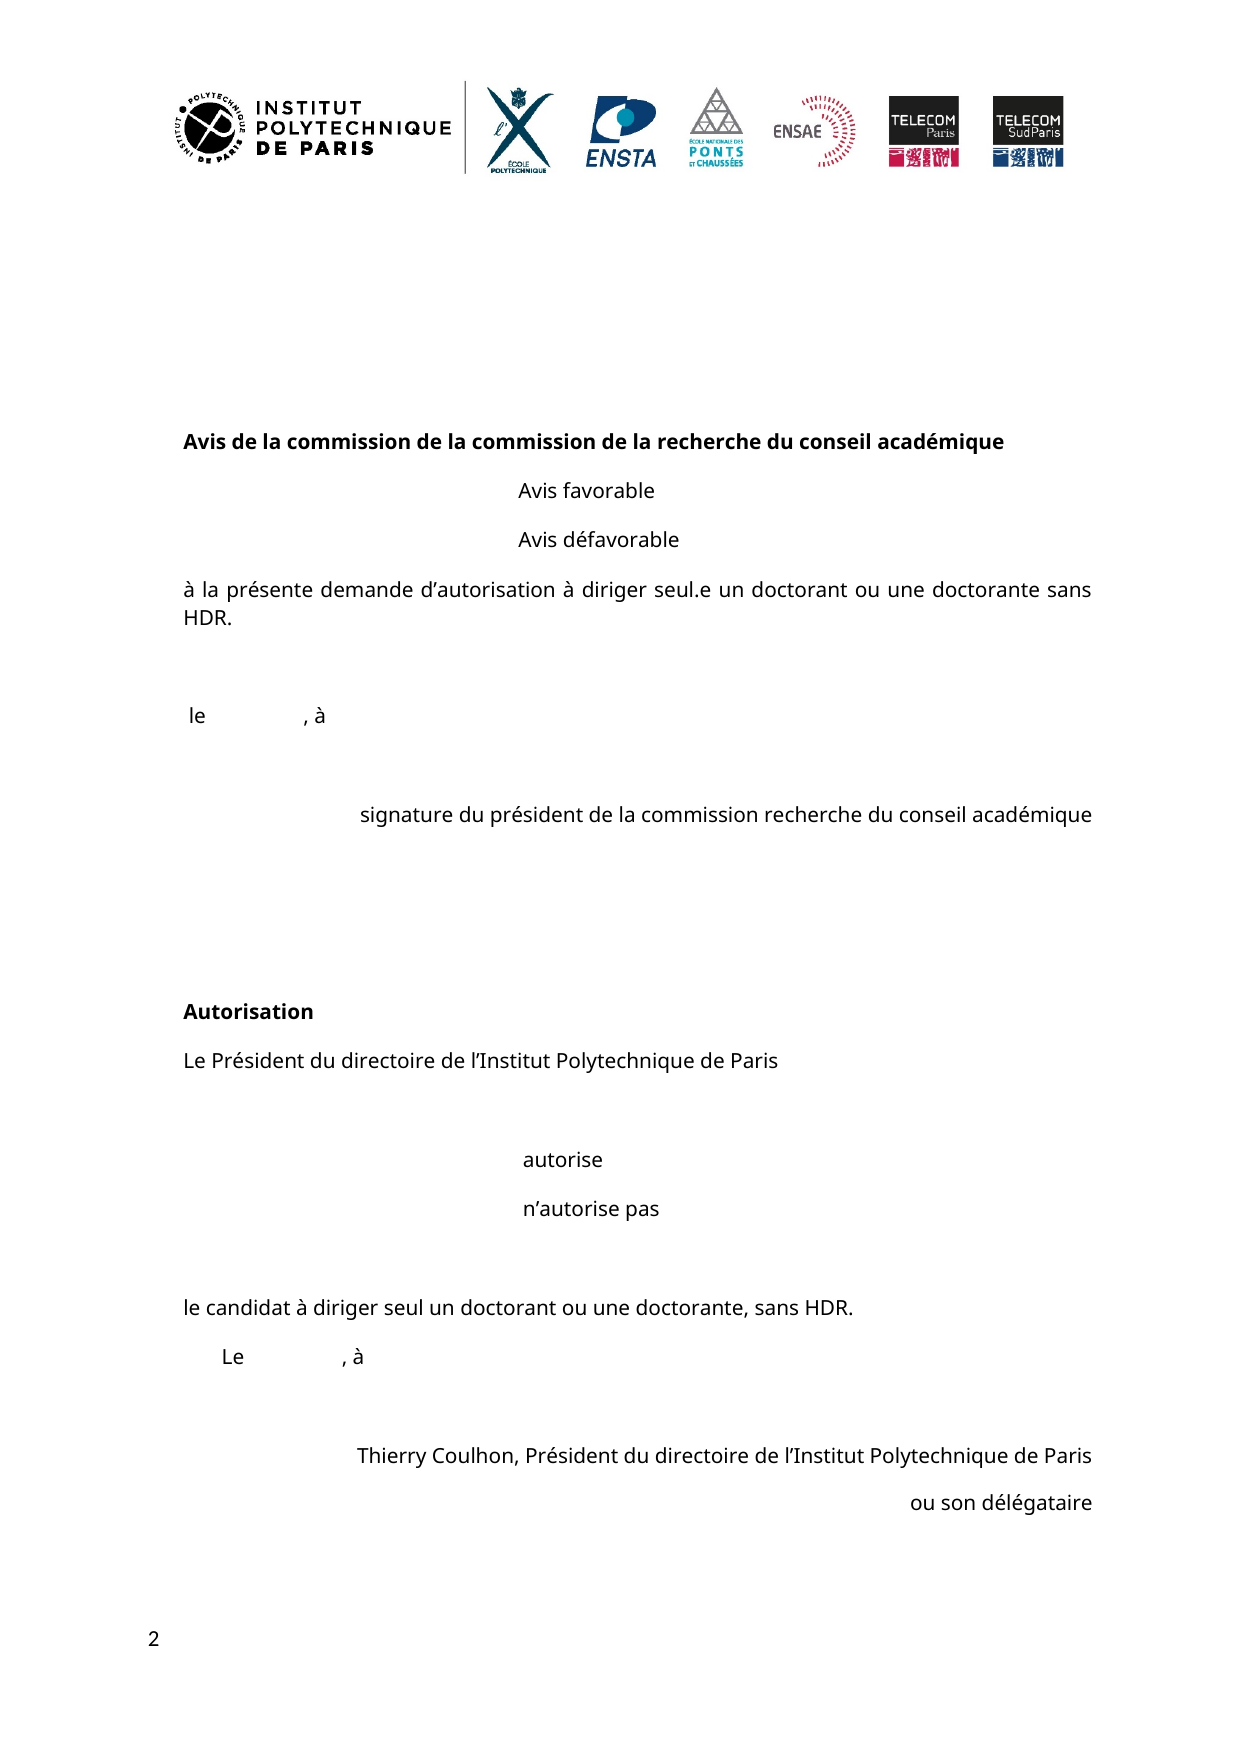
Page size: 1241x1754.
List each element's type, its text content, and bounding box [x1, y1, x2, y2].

text à la présente demande d’autorisation à diriger seul.e un doctorant ou une doctorante sans HDR. [183, 575, 1093, 632]
text n’autorise pas [523, 1194, 1093, 1223]
text ou son délégataire [148, 1488, 1093, 1516]
text Le , à [148, 1342, 1093, 1371]
text autorise [523, 1145, 1093, 1173]
text Thierry Coulhon, Président du directoire de l’Institut Polytechnique de Paris [148, 1441, 1093, 1469]
text Autorisation [183, 997, 1093, 1026]
text Avis défavorable [518, 525, 1093, 554]
text signature du président de la commission recherche du conseil académique [183, 800, 1093, 829]
text le , à [183, 702, 1093, 730]
text Le Président du directoire de l’Institut Polytechnique de Paris [183, 1047, 1093, 1075]
picture [147, 73, 1093, 181]
text Avis de la commission de la commission de la recherche du conseil académique [183, 427, 1093, 455]
text le candidat à diriger seul un doctorant ou une doctorante, sans HDR. [183, 1293, 1093, 1321]
text Avis favorable [518, 476, 1093, 504]
